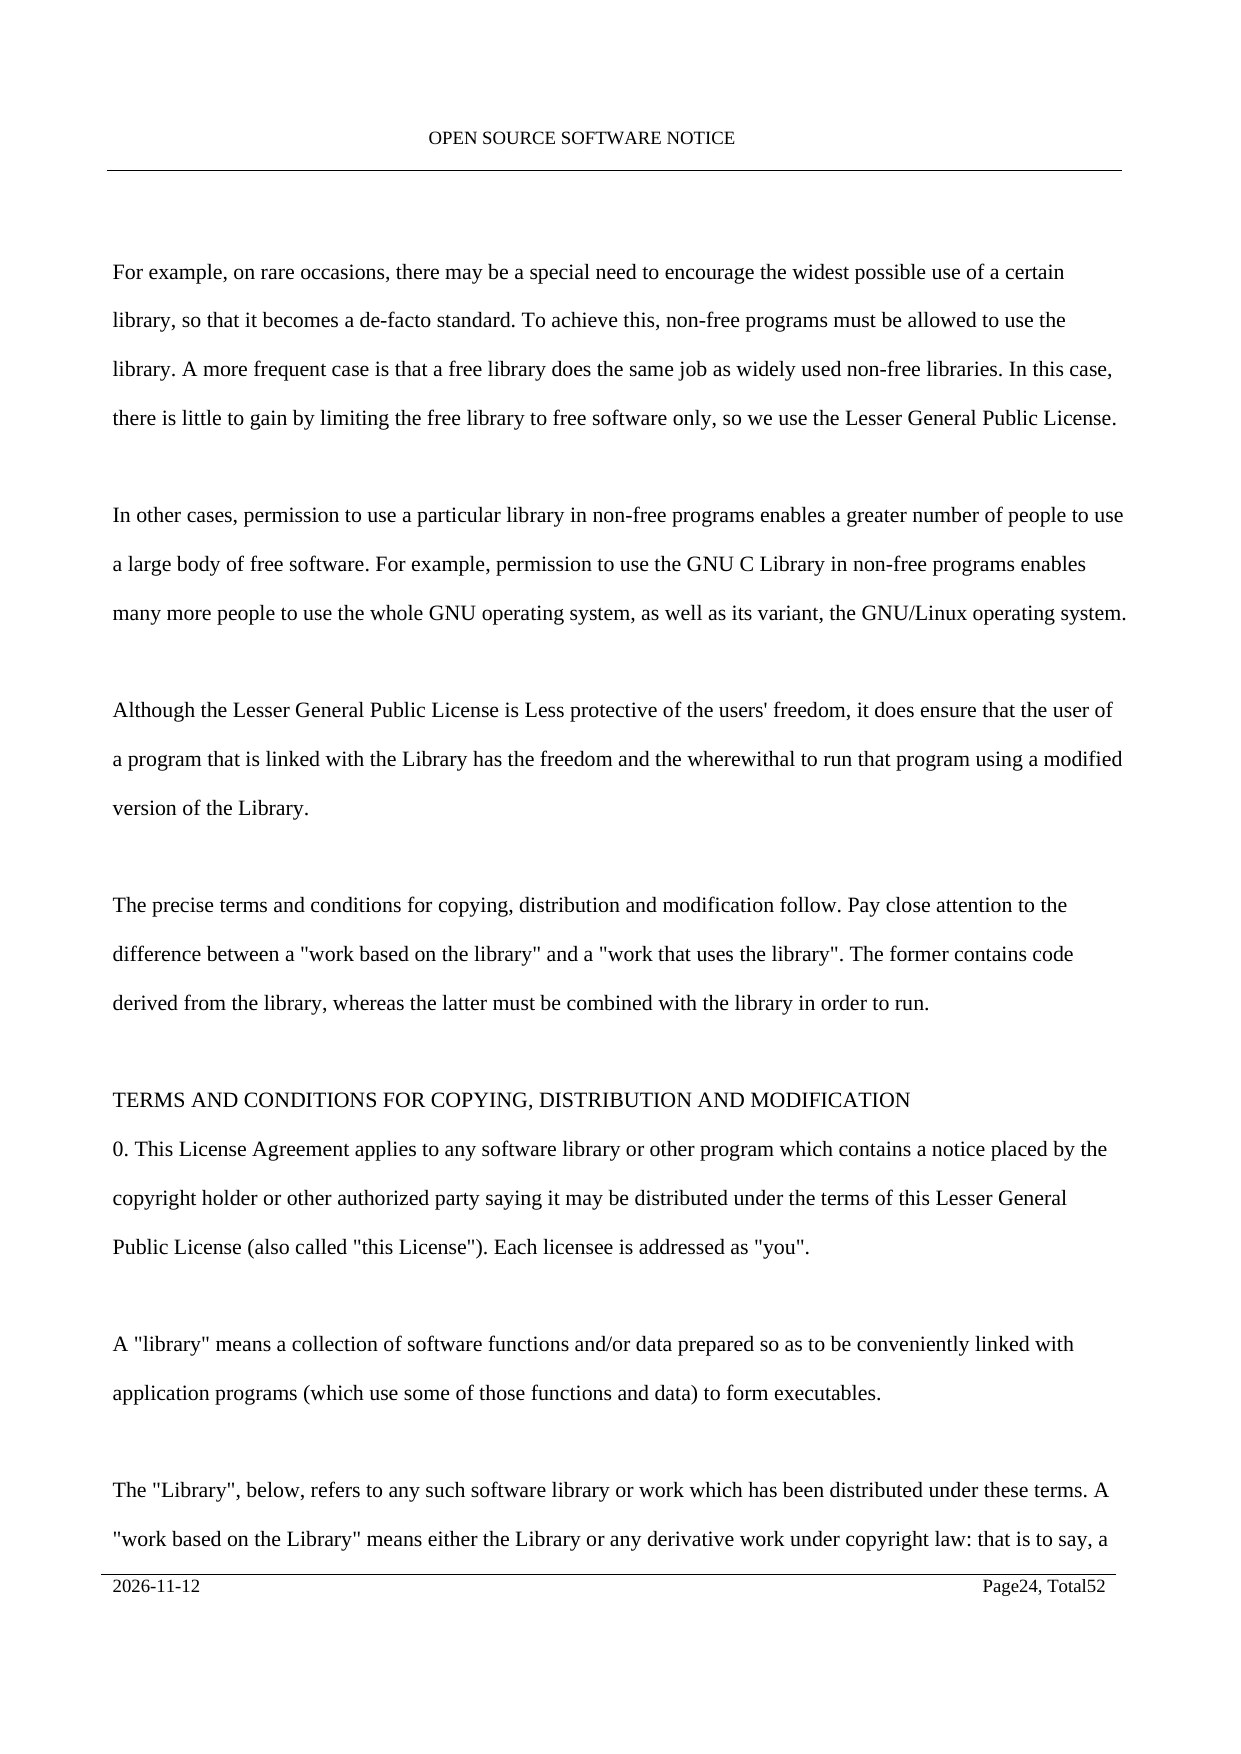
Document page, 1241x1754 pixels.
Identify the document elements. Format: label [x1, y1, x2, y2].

text [112, 206, 1128, 1555]
